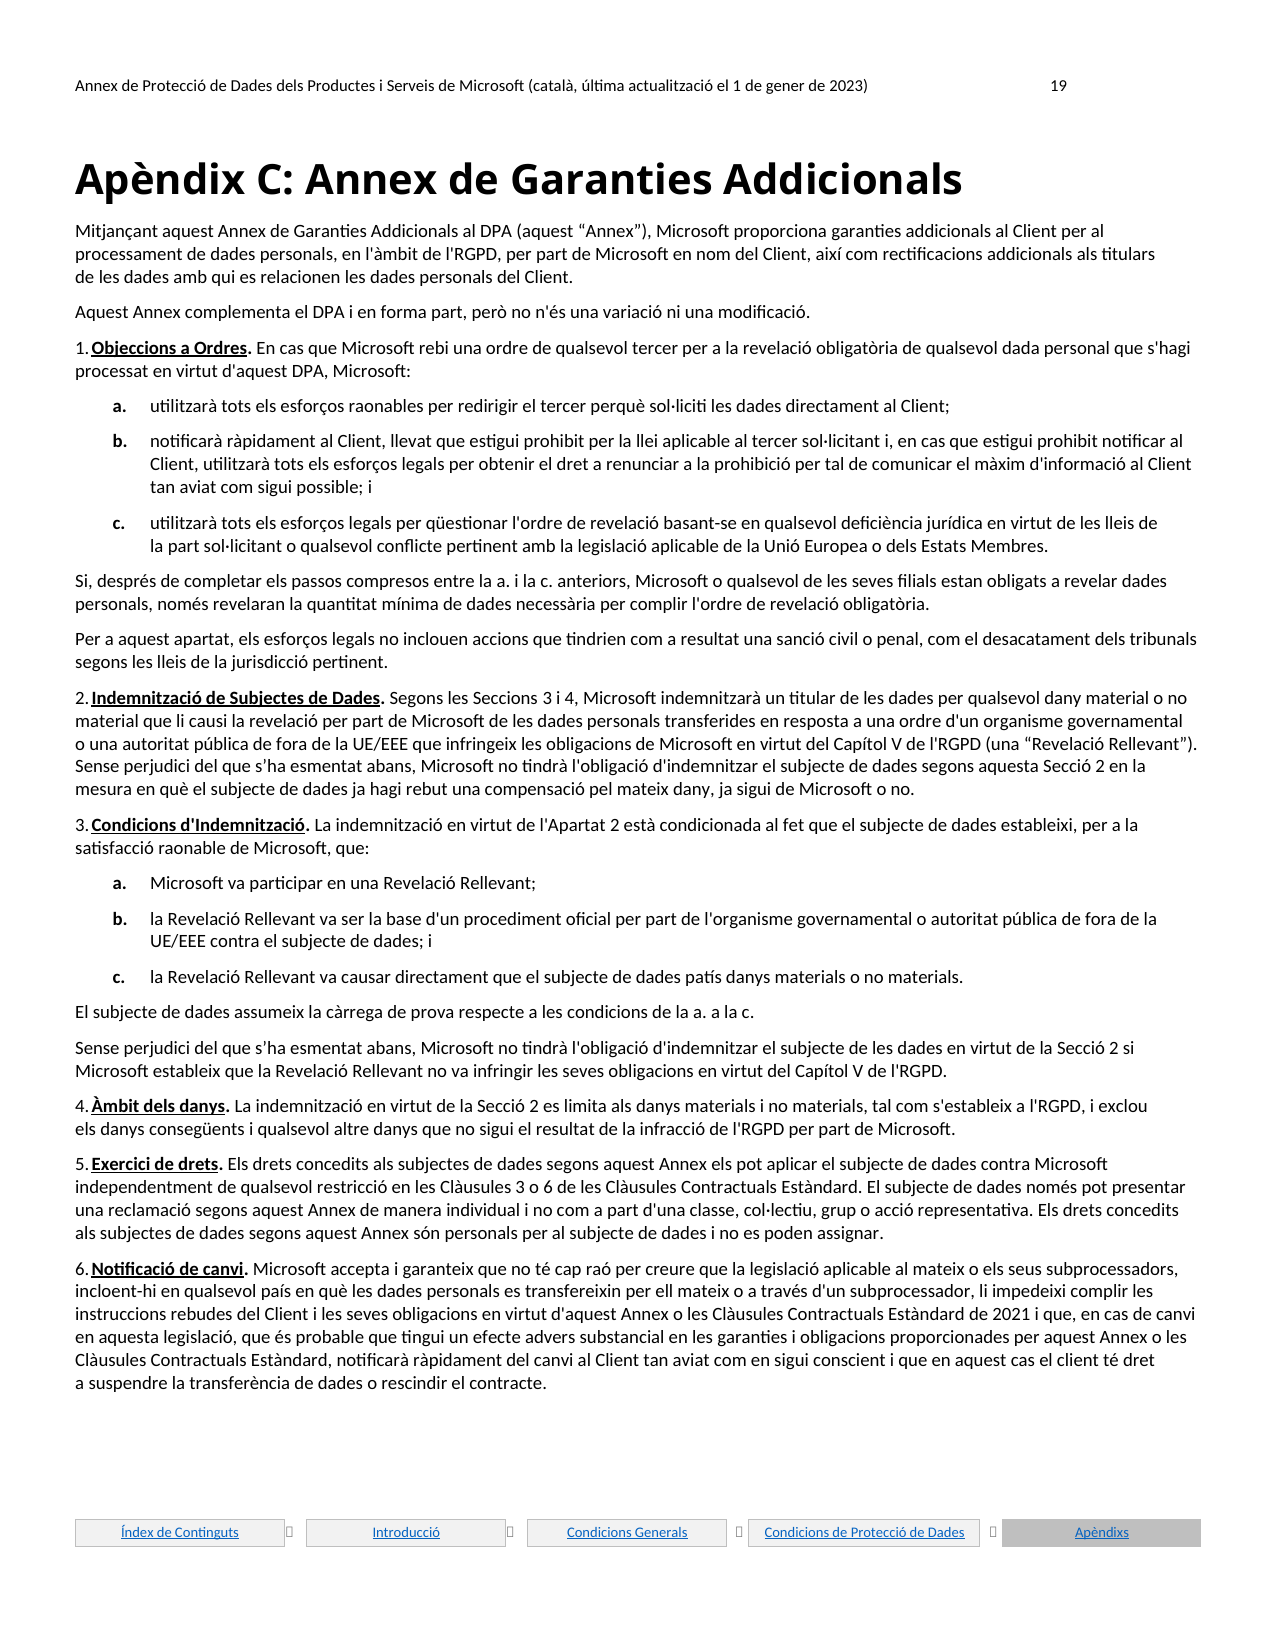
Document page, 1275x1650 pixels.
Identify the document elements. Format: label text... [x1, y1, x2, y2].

list la Revelació Rellevant va causar directament que el subjecte de dades patís danys materials o no materials. [112, 965, 1200, 988]
list El subjecte de dades assumeix la càrrega de prova respecte a les condicions de la a. a la c. [75, 1001, 1200, 1023]
list Aquest Annex complementa el DPA i en forma part, però no n'és una variació ni una modificació. [75, 301, 1200, 323]
list Exercici de drets. Els drets concedits als subjectes de dades segons aquest Annex els pot aplicar el subjecte de dades contra Microsoft independentment de qualsevol restricció en les Clàusules 3 o 6 de les Clàusules Contractuals Estàndard. El subjecte de dades només pot presentar una reclamació segons aquest Annex de manera individual i no com a part d'una classe, col·lectiu, grup o acció representativa. Els drets concedits als subjectes de dades segons aquest Annex són personals per al subjecte de dades i no es poden assignar. [75, 1153, 1200, 1244]
list Indemnització de Subjectes de Dades. Segons les Seccions 3 i 4, Microsoft indemnitzarà un titular de les dades per qualsevol dany material o no material que li causi la revelació per part de Microsoft de les dades personals transferides en resposta a una ordre d'un organisme governamental o una autoritat pública de fora de la UE/EEE que infringeix les obligacions de Microsoft en virtut del Capítol V de l'RGPD (una “Revelació Rellevant”). Sense perjudici del que s’ha esmentat abans, Microsoft no tindrà l'obligació d'indemnitzar el subjecte de dades segons aquesta Secció 2 en la mesura en què el subjecte de dades ja hagi rebut una compensació pel mateix dany, ja sigui de Microsoft o no. [75, 686, 1200, 801]
list utilitzarà tots els esforços legals per qüestionar l'ordre de revelació basant-se en qualsevol deficiència jurídica en virtut de les lleis de la part sol·licitant o qualsevol conflicte pertinent amb la legislació aplicable de la Unió Europea o dels Estats Membres. [112, 511, 1200, 557]
list la Revelació Rellevant va ser la base d'un procediment oficial per part de l'organisme governamental o autoritat pública de fora de la UE/EEE contra el subjecte de dades; i [112, 907, 1200, 953]
list Condicions d'Indemnització. La indemnització en virtut de l'Apartat 2 està condicionada al fet que el subjecte de dades estableixi, per a la satisfacció raonable de Microsoft, que: [75, 813, 1200, 859]
list Notificació de canvi. Microsoft accepta i garanteix que no té cap raó per creure que la legislació aplicable al mateix o els seus subprocessadors, incloent-hi en qualsevol país en què les dades personals es transfereixin per ell mateix o a través d'un subprocessador, li impedeixi complir les instruccions rebudes del Client i les seves obligacions en virtut d'aquest Annex o les Clàusules Contractuals Estàndard de 2021 i que, en cas de canvi en aquesta legislació, que és probable que tingui un efecte advers substancial en les garanties i obligacions proporcionades per aquest Annex o les Clàusules Contractuals Estàndard, notificarà ràpidament del canvi al Client tan aviat com en sigui conscient i que en aquest cas el client té dret a suspendre la transferència de dades o rescindir el contracte. [75, 1257, 1200, 1394]
list Per a aquest apartat, els esforços legals no inclouen accions que tindrien com a resultat una sanció civil o penal, com el desacatament dels tribunals segons les lleis de la jurisdicció pertinent. [75, 628, 1200, 673]
subtitle Apèndix C: Annex de Garanties Addicionals [75, 150, 1200, 207]
list utilitzarà tots els esforços raonables per redirigir el tercer perquè sol·liciti les dades directament al Client; [112, 394, 1200, 417]
list Microsoft va participar en una Revelació Rellevant; [112, 871, 1200, 894]
list notificarà ràpidament al Client, llevat que estigui prohibit per la llei aplicable al tercer sol·licitant i, en cas que estigui prohibit notificar al Client, utilitzarà tots els esforços legals per obtenir el dret a renunciar a la prohibició per tal de comunicar el màxim d'informació al Client tan aviat com sigui possible; i [112, 430, 1200, 498]
list Àmbit dels danys. La indemnització en virtut de la Secció 2 es limita als danys materials i no materials, tal com s'estableix a l'RGPD, i exclou els danys consegüents i qualsevol altre danys que no sigui el resultat de la infracció de l'RGPD per part de Microsoft. [75, 1094, 1200, 1140]
list Objeccions a Ordres. En cas que Microsoft rebi una ordre de qualsevol tercer per a la revelació obligatòria de qualsevol dada personal que s'hagi processat en virtut d'aquest DPA, Microsoft: [75, 336, 1200, 382]
list Si, després de completar els passos compresos entre la a. i la c. anteriors, Microsoft o qualsevol de les seves filials estan obligats a revelar dades personals, només revelaran la quantitat mínima de dades necessària per complir l'ordre de revelació obligatòria. [75, 569, 1200, 615]
list Sense perjudici del que s’ha esmentat abans, Microsoft no tindrà l'obligació d'indemnitzar el subjecte de les dades en virtut de la Secció 2 si Microsoft estableix que la Revelació Rellevant no va infringir les seves obligacions en virtut del Capítol V de l'RGPD. [75, 1036, 1200, 1082]
list Mitjançant aquest Annex de Garanties Addicionals al DPA (aquest “Annex”), Microsoft proporciona garanties addicionals al Client per al processament de dades personals, en l'àmbit de l'RGPD, per part de Microsoft en nom del Client, així com rectificacions addicionals als titulars de les dades amb qui es relacionen les dades personals del Client. [75, 219, 1200, 288]
